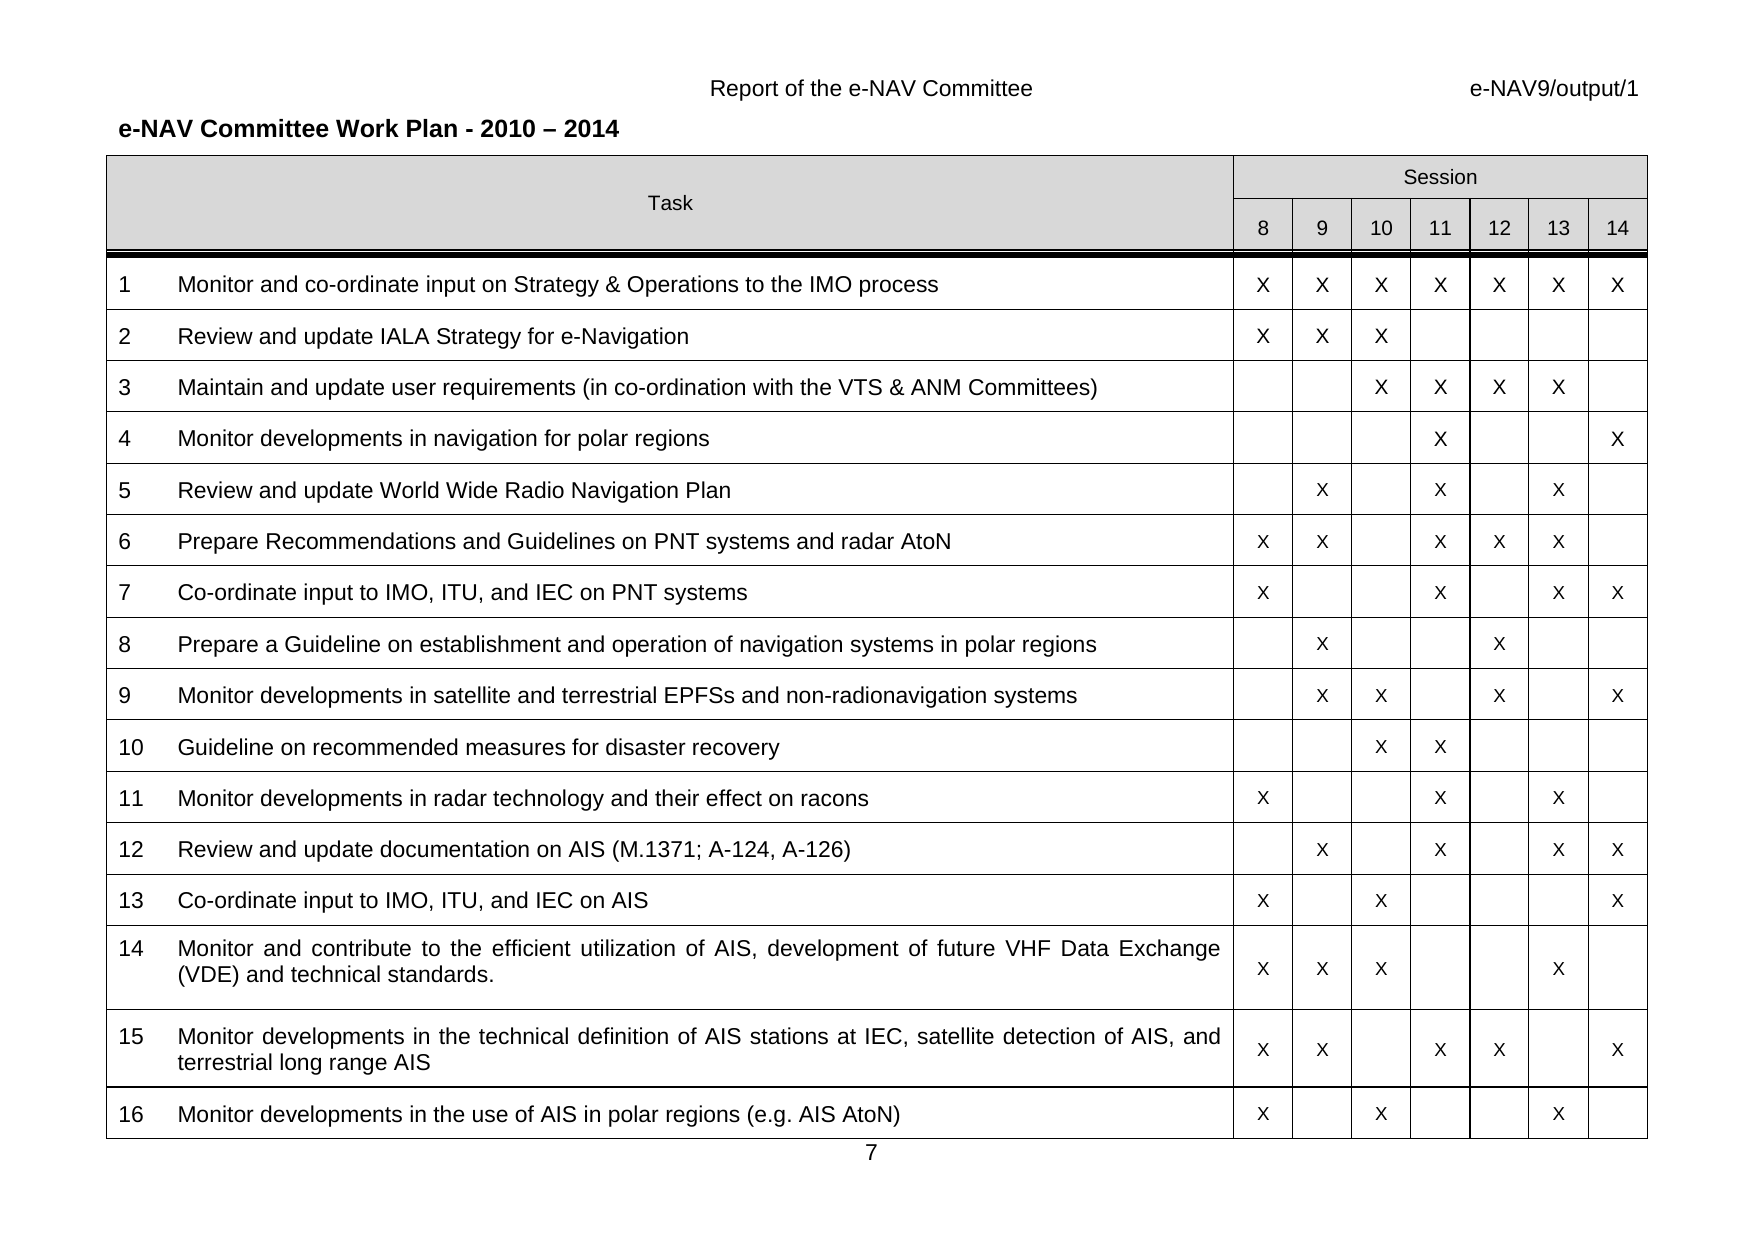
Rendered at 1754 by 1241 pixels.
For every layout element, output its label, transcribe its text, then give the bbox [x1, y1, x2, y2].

table_cell 9 [1293, 199, 1351, 249]
table_cell [1411, 875, 1469, 925]
table_cell [1529, 669, 1588, 719]
table_cell X [1529, 566, 1588, 617]
table_cell X [1234, 1088, 1292, 1138]
table_cell [1352, 566, 1410, 617]
table_cell Co-ordinate input to IMO, ITU, and IEC on PNT systems [107, 566, 1233, 617]
table_cell X [1589, 258, 1647, 308]
table_cell Monitor developments in satellite and terrestrial EPFSs and non-radionavigation systems [107, 669, 1233, 719]
table_cell [1589, 618, 1647, 668]
table_cell 13 [1529, 199, 1588, 249]
table_cell Maintain and update user requirements (in co-ordination with the VTS & ANM Committees) [107, 361, 1233, 411]
table_cell [1471, 310, 1528, 360]
table_cell X [1529, 361, 1588, 411]
table_cell [1411, 669, 1469, 719]
table_cell X [1589, 566, 1647, 617]
table_cell X [1234, 926, 1292, 1009]
table_cell X [1411, 720, 1469, 771]
table_cell Review and update World Wide Radio Navigation Plan [107, 464, 1233, 514]
table_cell Review and update IALA Strategy for e-Navigation [107, 310, 1233, 360]
text e-NAV Committee Work Plan - 2010 – 2014 [118, 114, 1636, 143]
table_cell [1529, 310, 1588, 360]
table_cell [1529, 618, 1588, 668]
table_cell [1589, 464, 1647, 514]
table_cell X [1234, 772, 1292, 822]
table_cell X [1589, 875, 1647, 925]
table_cell X [1293, 669, 1351, 719]
table_cell 14 [1589, 199, 1647, 249]
table_cell X [1529, 464, 1588, 514]
table_cell [1234, 464, 1292, 514]
table_cell X [1411, 412, 1469, 463]
table_cell [1471, 412, 1528, 463]
table_cell X [1529, 772, 1588, 822]
table_cell Guideline on recommended measures for disaster recovery [107, 720, 1233, 771]
table_cell [1293, 1088, 1351, 1138]
table_cell X [1234, 566, 1292, 617]
table_cell [1293, 566, 1351, 617]
table_cell X [1234, 310, 1292, 360]
table_cell [1411, 310, 1469, 360]
table_cell X [1352, 875, 1410, 925]
table_cell [1293, 720, 1351, 771]
table_cell [1352, 515, 1410, 565]
table_cell Prepare Recommendations and Guidelines on PNT systems and radar AtoN [107, 515, 1233, 565]
table_cell [1293, 772, 1351, 822]
table_header Task [107, 156, 1233, 249]
table_cell X [1352, 1088, 1410, 1138]
table_cell X [1234, 875, 1292, 925]
table_cell X [1352, 310, 1410, 360]
table_cell X [1293, 618, 1351, 668]
table_cell [1471, 1088, 1528, 1138]
table_cell [1352, 772, 1410, 822]
table_cell X [1529, 1088, 1588, 1138]
table_cell X [1411, 515, 1469, 565]
table_cell X [1411, 772, 1469, 822]
table_cell X [1471, 258, 1528, 308]
table_cell [1293, 361, 1351, 411]
table_cell 11 [1411, 199, 1469, 249]
table_cell [1352, 464, 1410, 514]
table_cell X [1589, 823, 1647, 873]
table_cell X [1293, 1010, 1351, 1086]
table_cell X [1471, 361, 1528, 411]
table_cell [1471, 926, 1528, 1009]
table_cell Co-ordinate input to IMO, ITU, and IEC on AIS [107, 875, 1233, 925]
table_cell X [1471, 1010, 1528, 1086]
table_cell X [1352, 720, 1410, 771]
table_cell [1293, 412, 1351, 463]
table_cell X [1471, 618, 1528, 668]
table_cell [1352, 823, 1410, 873]
table_cell [1589, 1088, 1647, 1138]
table_cell [1352, 1010, 1410, 1086]
table_cell X [1352, 669, 1410, 719]
table_cell X [1411, 566, 1469, 617]
table_cell [1352, 412, 1410, 463]
table_cell [1411, 1088, 1469, 1138]
table_cell Monitor developments in navigation for polar regions [107, 412, 1233, 463]
table_cell X [1529, 823, 1588, 873]
table_cell X [1293, 926, 1351, 1009]
table_cell [1352, 618, 1410, 668]
table_cell X [1411, 258, 1469, 308]
table_cell [1234, 669, 1292, 719]
table_cell X [1411, 464, 1469, 514]
table_cell [1529, 875, 1588, 925]
table_cell X [1411, 823, 1469, 873]
table_cell X [1352, 258, 1410, 308]
table_cell [1589, 720, 1647, 771]
table_cell 8 [1234, 199, 1292, 249]
table_cell Monitor developments in the technical definition of AIS stations at IEC, satellite detection of AIS, and terrestrial long range AIS [107, 1010, 1233, 1086]
table_cell [1471, 464, 1528, 514]
table_cell [1411, 926, 1469, 1009]
table_cell X [1293, 258, 1351, 308]
table_cell Prepare a Guideline on establishment and operation of navigation systems in polar regions [107, 618, 1233, 668]
table_cell [1471, 875, 1528, 925]
table_cell [1471, 823, 1528, 873]
table_cell [1589, 515, 1647, 565]
table_cell X [1471, 515, 1528, 565]
table_cell [1471, 772, 1528, 822]
table_cell X [1471, 669, 1528, 719]
table_cell X [1352, 361, 1410, 411]
table_cell X [1589, 669, 1647, 719]
table_cell X [1411, 1010, 1469, 1086]
table_cell [1471, 720, 1528, 771]
table_cell [1589, 361, 1647, 411]
table_cell [1234, 823, 1292, 873]
table_cell Monitor and contribute to the efficient utilization of AIS, development of future VHF Data Exchange (VDE) and technical standards. [107, 926, 1233, 1009]
table_cell X [1293, 310, 1351, 360]
table_cell X [1529, 258, 1588, 308]
table_cell [1589, 310, 1647, 360]
table_header Session [1234, 156, 1647, 198]
table_cell [1589, 926, 1647, 1009]
table_cell [1589, 772, 1647, 822]
table_cell [1234, 361, 1292, 411]
table_cell X [1352, 926, 1410, 1009]
table_cell X [1234, 515, 1292, 565]
table_cell 10 [1352, 199, 1410, 249]
table_cell [1234, 618, 1292, 668]
table_cell [1529, 720, 1588, 771]
table_cell X [1411, 361, 1469, 411]
table_cell X [1293, 464, 1351, 514]
table_cell [1293, 875, 1351, 925]
table_cell [1234, 412, 1292, 463]
table_cell Monitor developments in radar technology and their effect on racons [107, 772, 1233, 822]
table_cell X [1589, 412, 1647, 463]
table_cell X [1529, 926, 1588, 1009]
table_cell [1411, 618, 1469, 668]
table_cell [1471, 566, 1528, 617]
table_cell Monitor and co-ordinate input on Strategy & Operations to the IMO process [107, 258, 1233, 308]
table_cell 12 [1471, 199, 1528, 249]
table_cell [1234, 720, 1292, 771]
table_cell X [1293, 823, 1351, 873]
table_cell [1529, 412, 1588, 463]
table_cell X [1589, 1010, 1647, 1086]
table_cell X [1293, 515, 1351, 565]
table_cell Monitor developments in the use of AIS in polar regions (e.g. AIS AtoN) [107, 1088, 1233, 1138]
table_cell X [1234, 1010, 1292, 1086]
table_cell Review and update documentation on AIS (M.1371; A-124, A-126) [107, 823, 1233, 873]
table_cell [1529, 1010, 1588, 1086]
table_cell X [1234, 258, 1292, 308]
table_cell X [1529, 515, 1588, 565]
